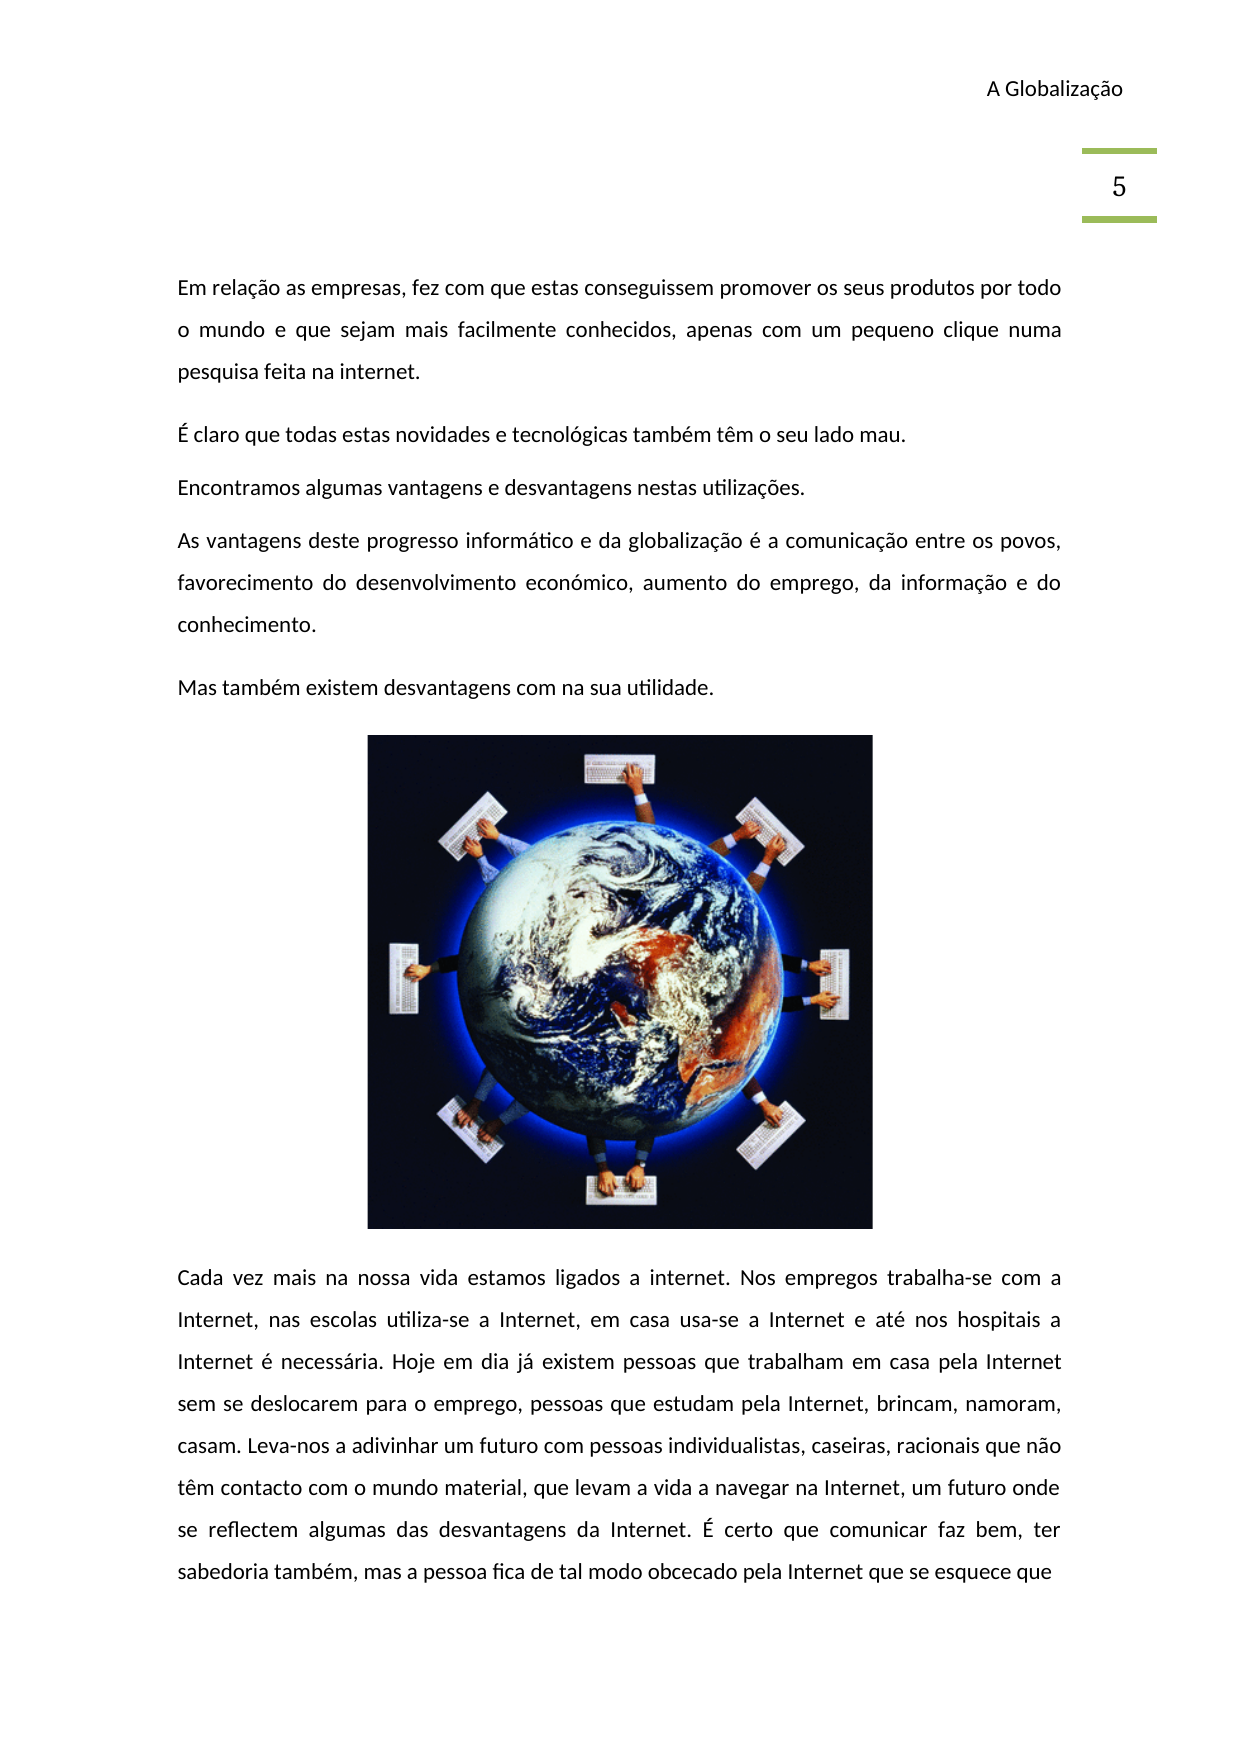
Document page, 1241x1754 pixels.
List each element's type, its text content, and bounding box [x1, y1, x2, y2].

text Mas também existem desvantagens com na sua utilidade. [177, 673, 1063, 701]
text As vantagens deste progresso informático e da globalização é a comunicação entre os povos, favorecimento do desenvolvimento económico, aumento do emprego, da informação e do conhecimento. [177, 526, 1063, 638]
text Em relação as empresas, fez com que estas conseguissem promover os seus produtos por todo o mundo e que sejam mais facilmente conhecidos, apenas com um pequeno clique numa pesquisa feita na internet. [177, 273, 1063, 385]
picture [367, 735, 873, 1229]
text Encontramos algumas vantagens e desvantagens nestas utilizações. [177, 473, 1063, 501]
text É claro que todas estas novidades e tecnológicas também têm o seu lado mau. [177, 420, 1063, 448]
text Cada vez mais na nossa vida estamos ligados a internet. Nos empregos trabalha-se com a Internet, nas escolas utiliza-se a Internet, em casa usa-se a Internet e até nos hospitais a Internet é necessária. Hoje em dia já existem pessoas que trabalham em casa pela Internet sem se deslocarem para o emprego, pessoas que estudam pela Internet, brincam, namoram, casam. Leva-nos a adivinhar um futuro com pessoas individualistas, caseiras, racionais que não têm contacto com o mundo material, que levam a vida a navegar na Internet, um futuro onde se reflectem algumas das desvantagens da Internet. É certo que comunicar faz bem, ter sabedoria também, mas a pessoa fica de tal modo obcecado pela Internet que se esquece que [177, 1263, 1063, 1585]
